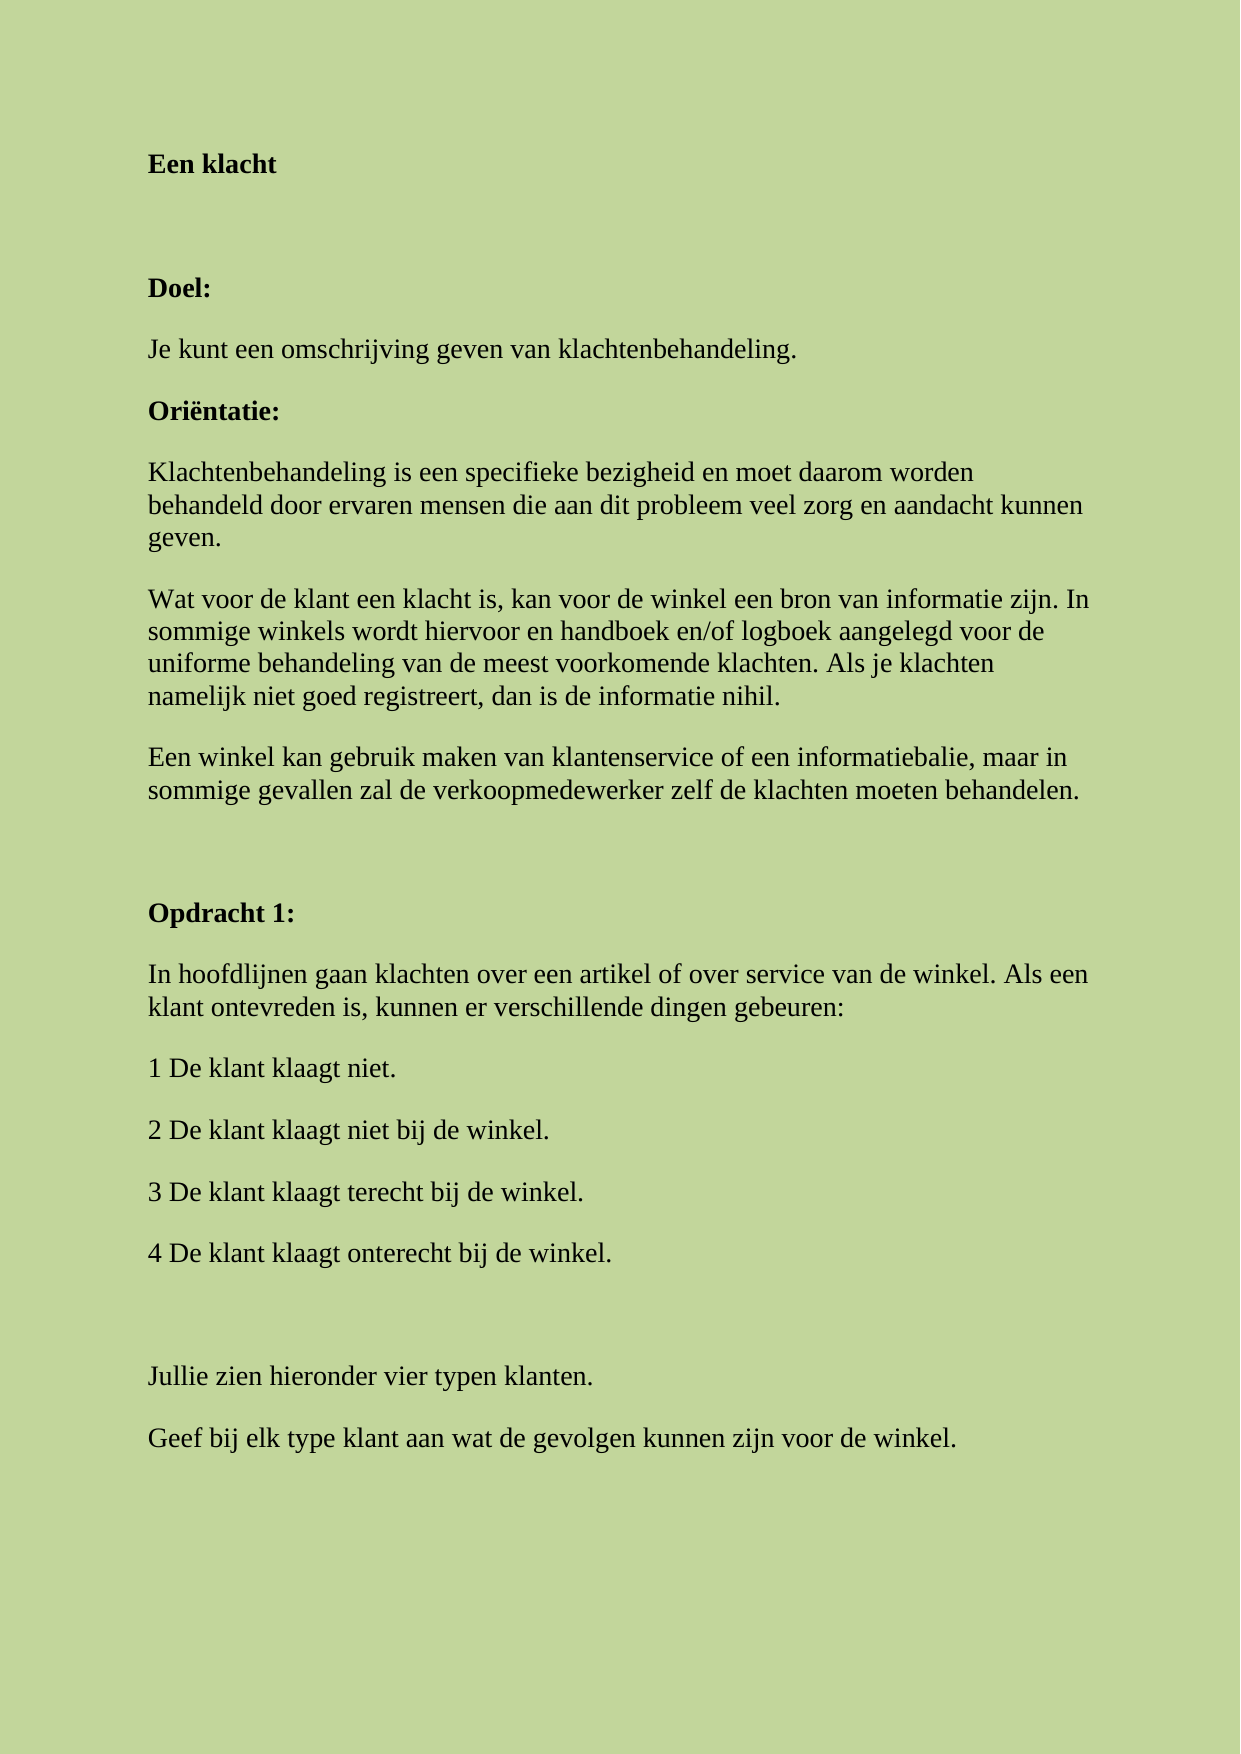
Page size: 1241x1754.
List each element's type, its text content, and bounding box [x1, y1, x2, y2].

text Oriëntatie: [148, 394, 1093, 426]
text In hoofdlijnen gaan klachten over een artikel of over service van de winkel. Als een klant ontevreden is, kunnen er verschillende dingen gebeuren: [148, 958, 1093, 1022]
text Je kunt een omschrijving geven van klachtenbehandeling. [148, 332, 1093, 365]
text 2 De klant klaagt niet bij de winkel. [148, 1113, 1093, 1146]
text Jullie zien hieronder vier typen klanten. [148, 1359, 1093, 1392]
text Klachtenbehandeling is een specifieke bezigheid en moet daarom worden behandeld door ervaren mensen die aan dit probleem veel zorg en aandacht kunnen geven. [148, 455, 1093, 553]
text 3 De klant klaagt terecht bij de winkel. [148, 1175, 1093, 1207]
text Een winkel kan gebruik maken van klantenservice of een informatiebalie, maar in sommige gevallen zal de verkoopmedewerker zelf de klachten moeten behandelen. [148, 741, 1093, 805]
text Doel: [148, 271, 1093, 303]
text 4 De klant klaagt onterecht bij de winkel. [148, 1236, 1093, 1269]
text Opdracht 1: [148, 896, 1093, 928]
text 1 De klant klaagt niet. [148, 1052, 1093, 1084]
text Geef bij elk type klant aan wat de gevolgen kunnen zijn voor de winkel. [148, 1421, 1093, 1453]
text Een klacht [148, 148, 1093, 180]
text Wat voor de klant een klacht is, kan voor de winkel een bron van informatie zijn. In sommige winkels wordt hiervoor en handboek en/of logboek aangelegd voor de uniforme behandeling van de meest voorkomende klachten. Als je klachten namelijk niet goed registreert, dan is de informatie nihil. [148, 582, 1093, 711]
